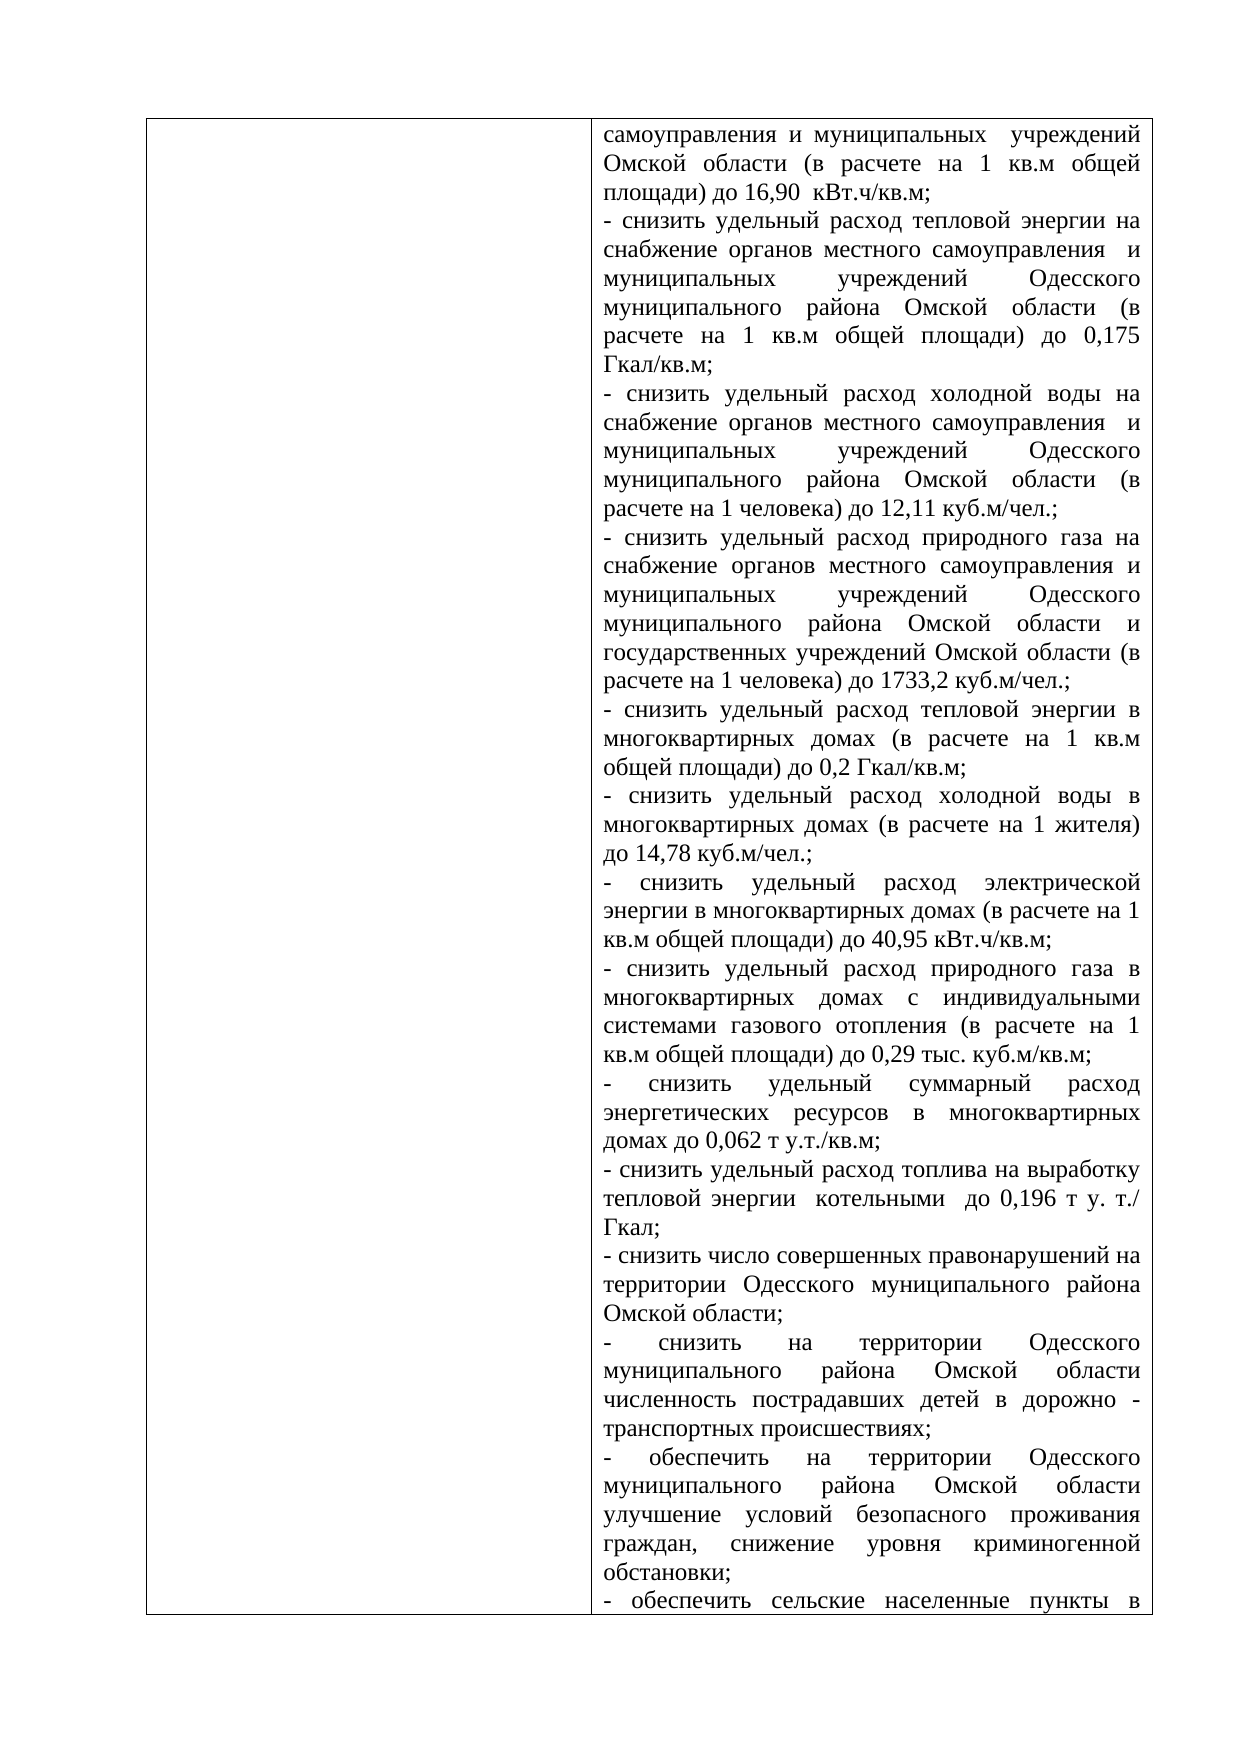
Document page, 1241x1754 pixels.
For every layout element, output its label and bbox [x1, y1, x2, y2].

table_cell [147, 119, 591, 1614]
table_cell [592, 119, 1152, 1614]
